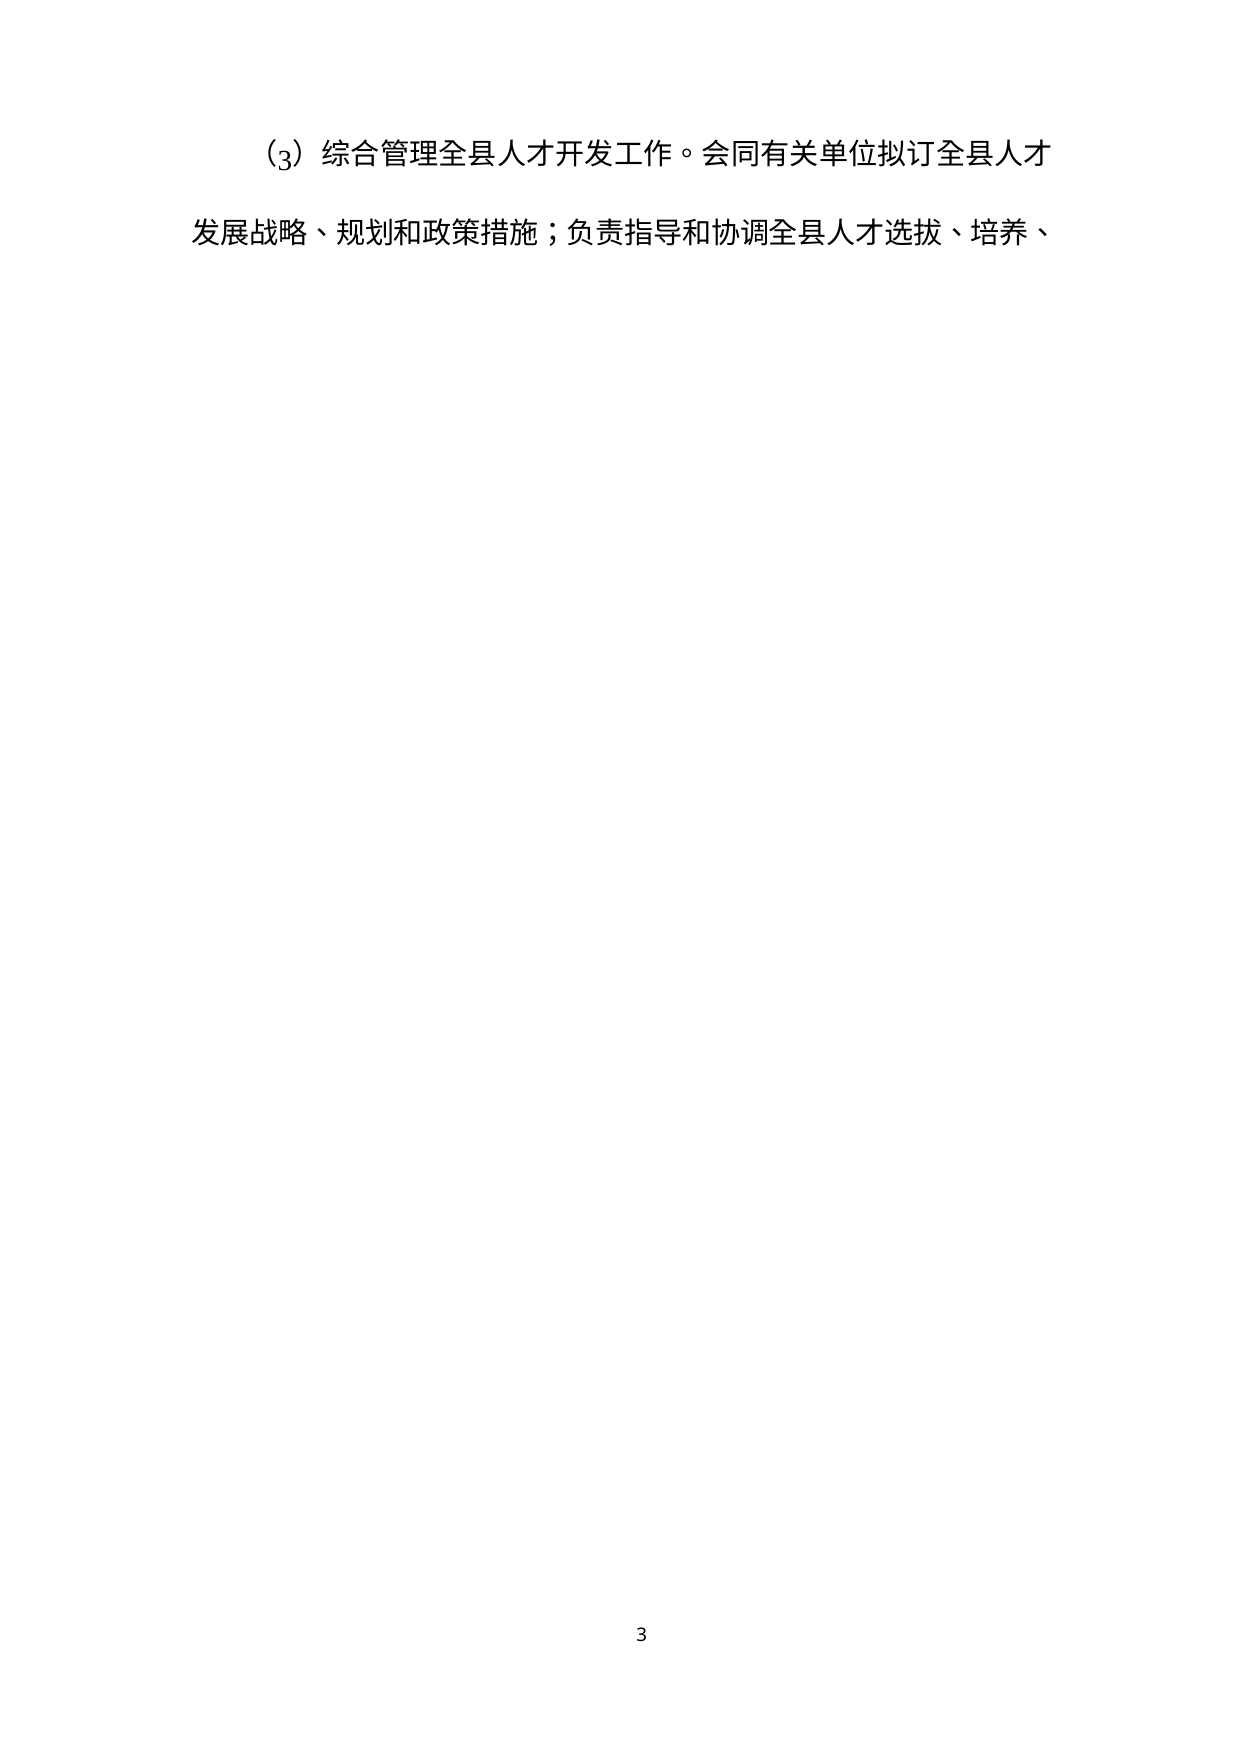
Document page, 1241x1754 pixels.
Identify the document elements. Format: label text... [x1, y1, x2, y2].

text （3）综合管理全县人才开发工作。会同有关单位拟订全县人才 [186, 149, 1053, 214]
text 发展战略、规划和政策措施；负责指导和协调全县人才选拔、培养、 [186, 214, 1058, 251]
